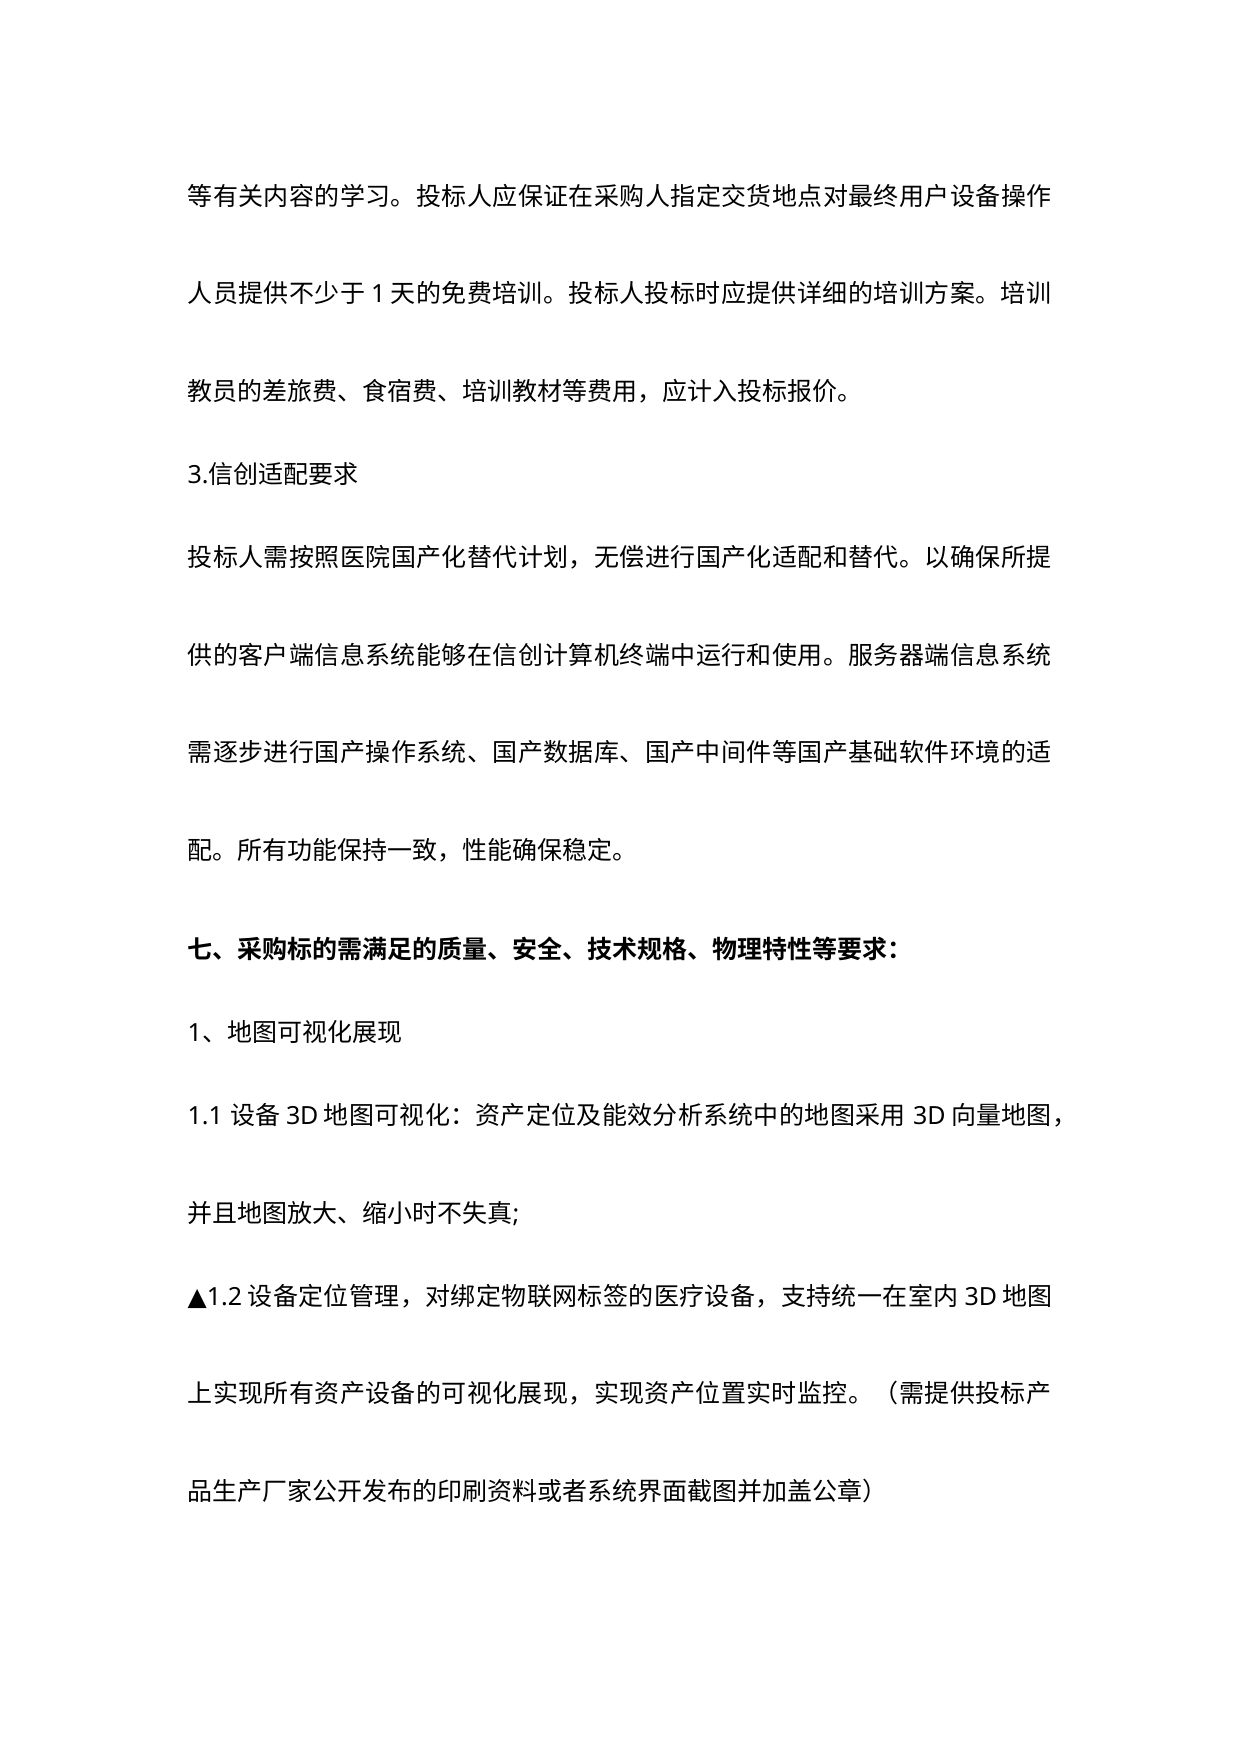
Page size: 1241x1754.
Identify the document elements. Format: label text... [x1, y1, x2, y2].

text ▲1.2设备定位管理，对绑定物联网标签的医疗设备，支持统一在室内3D地图上实现所有资产设备的可视化展现，实现资产位置实时监控。（需提供投标产品生产厂家公开发布的印刷资料或者系统界面截图并加盖公章） [187, 1262, 1053, 1522]
text 七、采购标的需满足的质量、安全、技术规格、物理特性等要求： [187, 915, 1053, 980]
text 1.1 设备3D地图可视化：资产定位及能效分析系统中的地图采用3D向量地图，并且地图放大、缩小时不失真; [187, 1081, 1053, 1244]
text 1、地图可视化展现 [187, 998, 1053, 1063]
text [187, 162, 1053, 422]
text 投标人需按照医院国产化替代计划，无偿进行国产化适配和替代。以确保所提供的客户端信息系统能够在信创计算机终端中运行和使用。服务器端信息系统需逐步进行国产操作系统、国产数据库、国产中间件等国产基础软件环境的适配。所有功能保持一致，性能确保稳定。 [187, 523, 1053, 881]
text 3.信创适配要求 [187, 440, 1053, 505]
